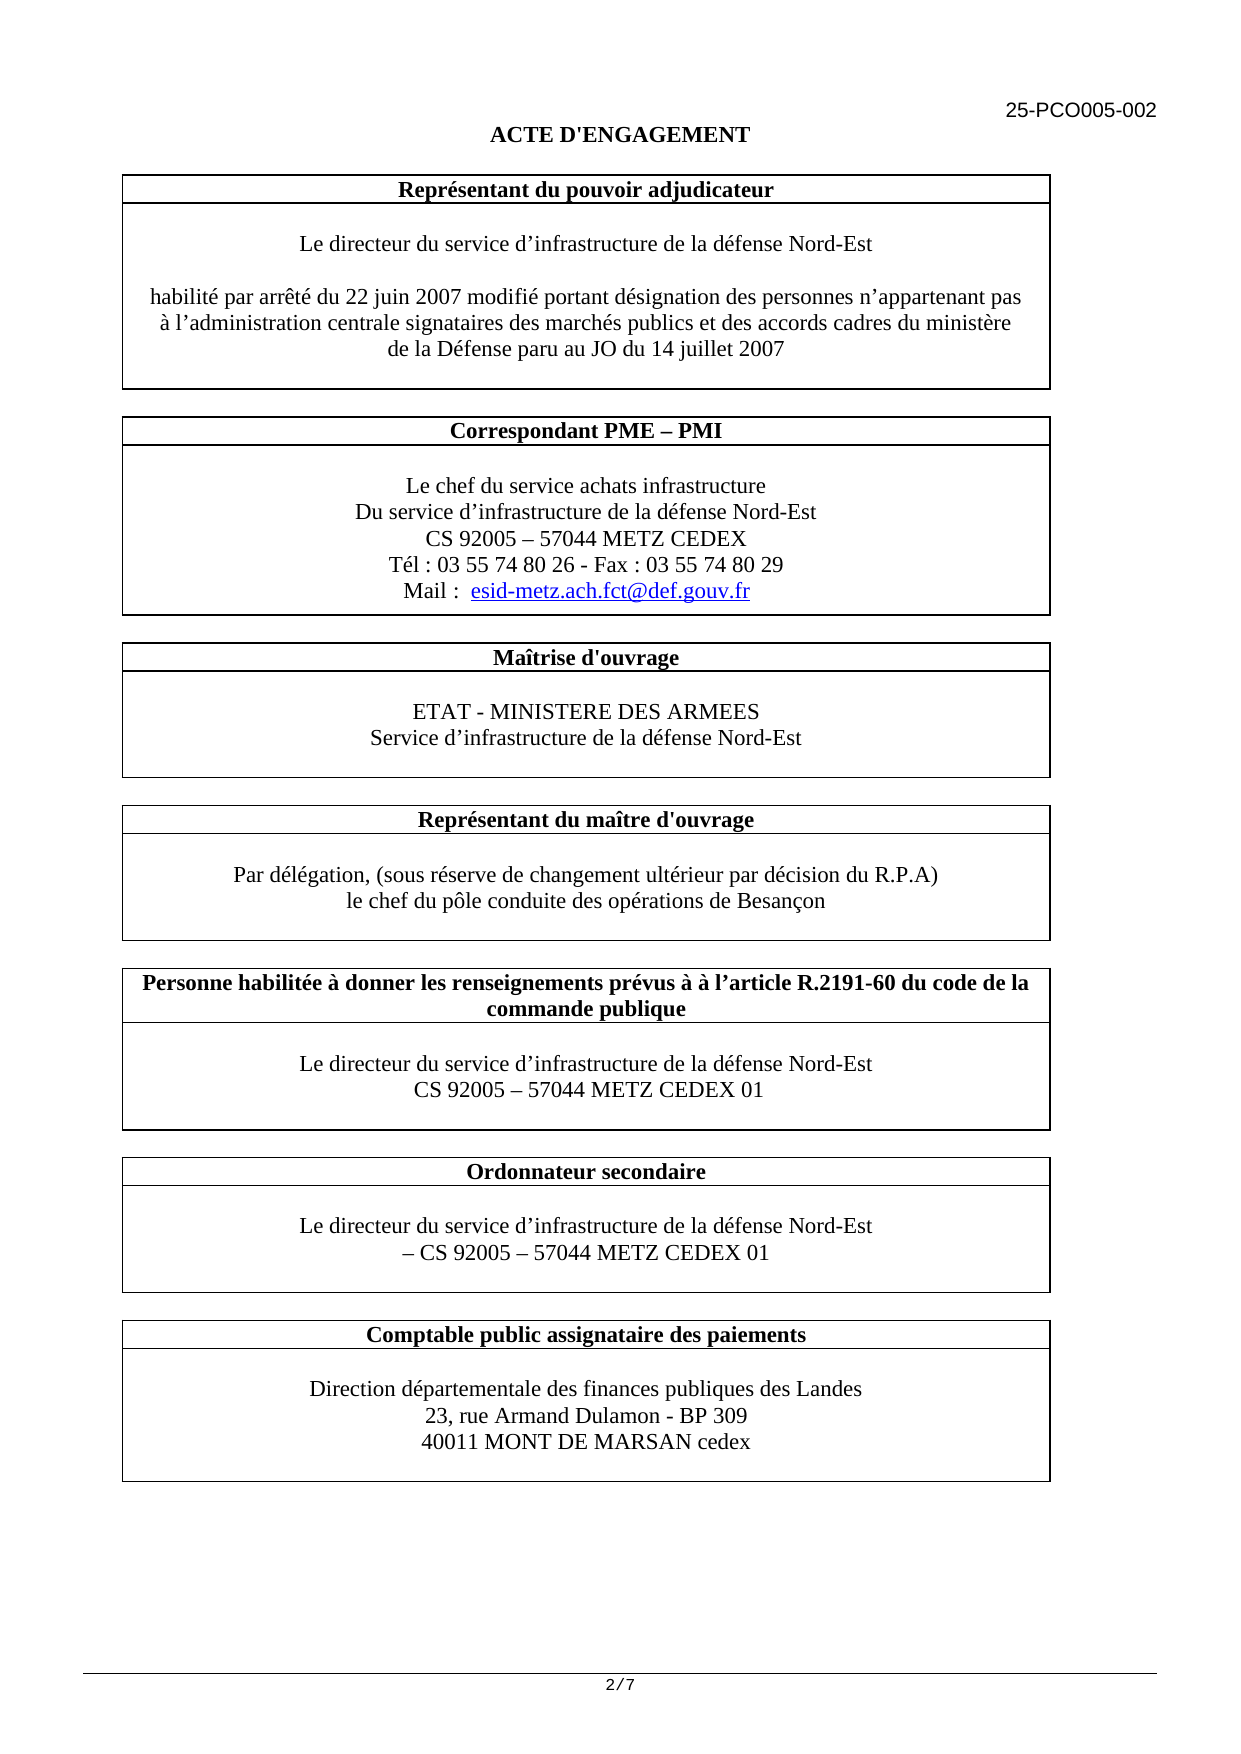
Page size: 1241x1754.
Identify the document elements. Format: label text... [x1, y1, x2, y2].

text ACTE D'ENGAGEMENT [83, 121, 1157, 148]
table_cell Le directeur du service d’infrastructure de la défense Nord-Est habilité par arrêté du 22 juin 2007 modifié portant désignation des personnes n’appartenant pas à l’administration centrale signataires des marchés publics et des accords cadres du ministère de la Défense paru au JO du 14 juillet 2007 [123, 204, 1049, 388]
table_cell Par délégation, (sous réserve de changement ultérieur par décision du R.P.A) [123, 834, 1049, 940]
table_cell Le directeur du service d’infrastructure de la défense Nord-Est CS 92005 – 57044 METZ CEDEX 01 [123, 1023, 1049, 1129]
table_cell Le chef du service achats infrastructure Du service d’infrastructure de la défense Nord-Est CS 92005 – 57044 METZ CEDEX Tél : 03 55 74 80 26 - Fax : 03 55 74 80 29 Mail : esid-metz.ach.fct@def.gouv.fr [123, 446, 1049, 614]
table_cell ETAT - MINISTERE DES ARMEES Service d’infrastructure de la défense Nord-Est [123, 672, 1049, 777]
table_header Correspondant PME – PMI [123, 418, 1049, 444]
table_header Maîtrise d'ouvrage [123, 644, 1049, 670]
table_header Personne habilitée à donner les renseignements prévus à à l’article R.2191-60 du code de la commande publique [123, 969, 1049, 1022]
table_header Comptable public assignataire des paiements [123, 1321, 1049, 1347]
table_header Représentant du maître d'ouvrage [123, 806, 1049, 833]
table_cell Direction départementale des finances publiques des Landes 23, rue Armand Dulamon - BP 309 40011 MONT DE MARSAN cedex [123, 1349, 1049, 1481]
table_header Représentant du pouvoir adjudicateur [123, 176, 1049, 202]
table_header Ordonnateur secondaire [123, 1158, 1049, 1185]
table_cell Le directeur du service d’infrastructure de la défense Nord-Est – CS 92005 – 57044 METZ CEDEX 01 [123, 1186, 1049, 1292]
